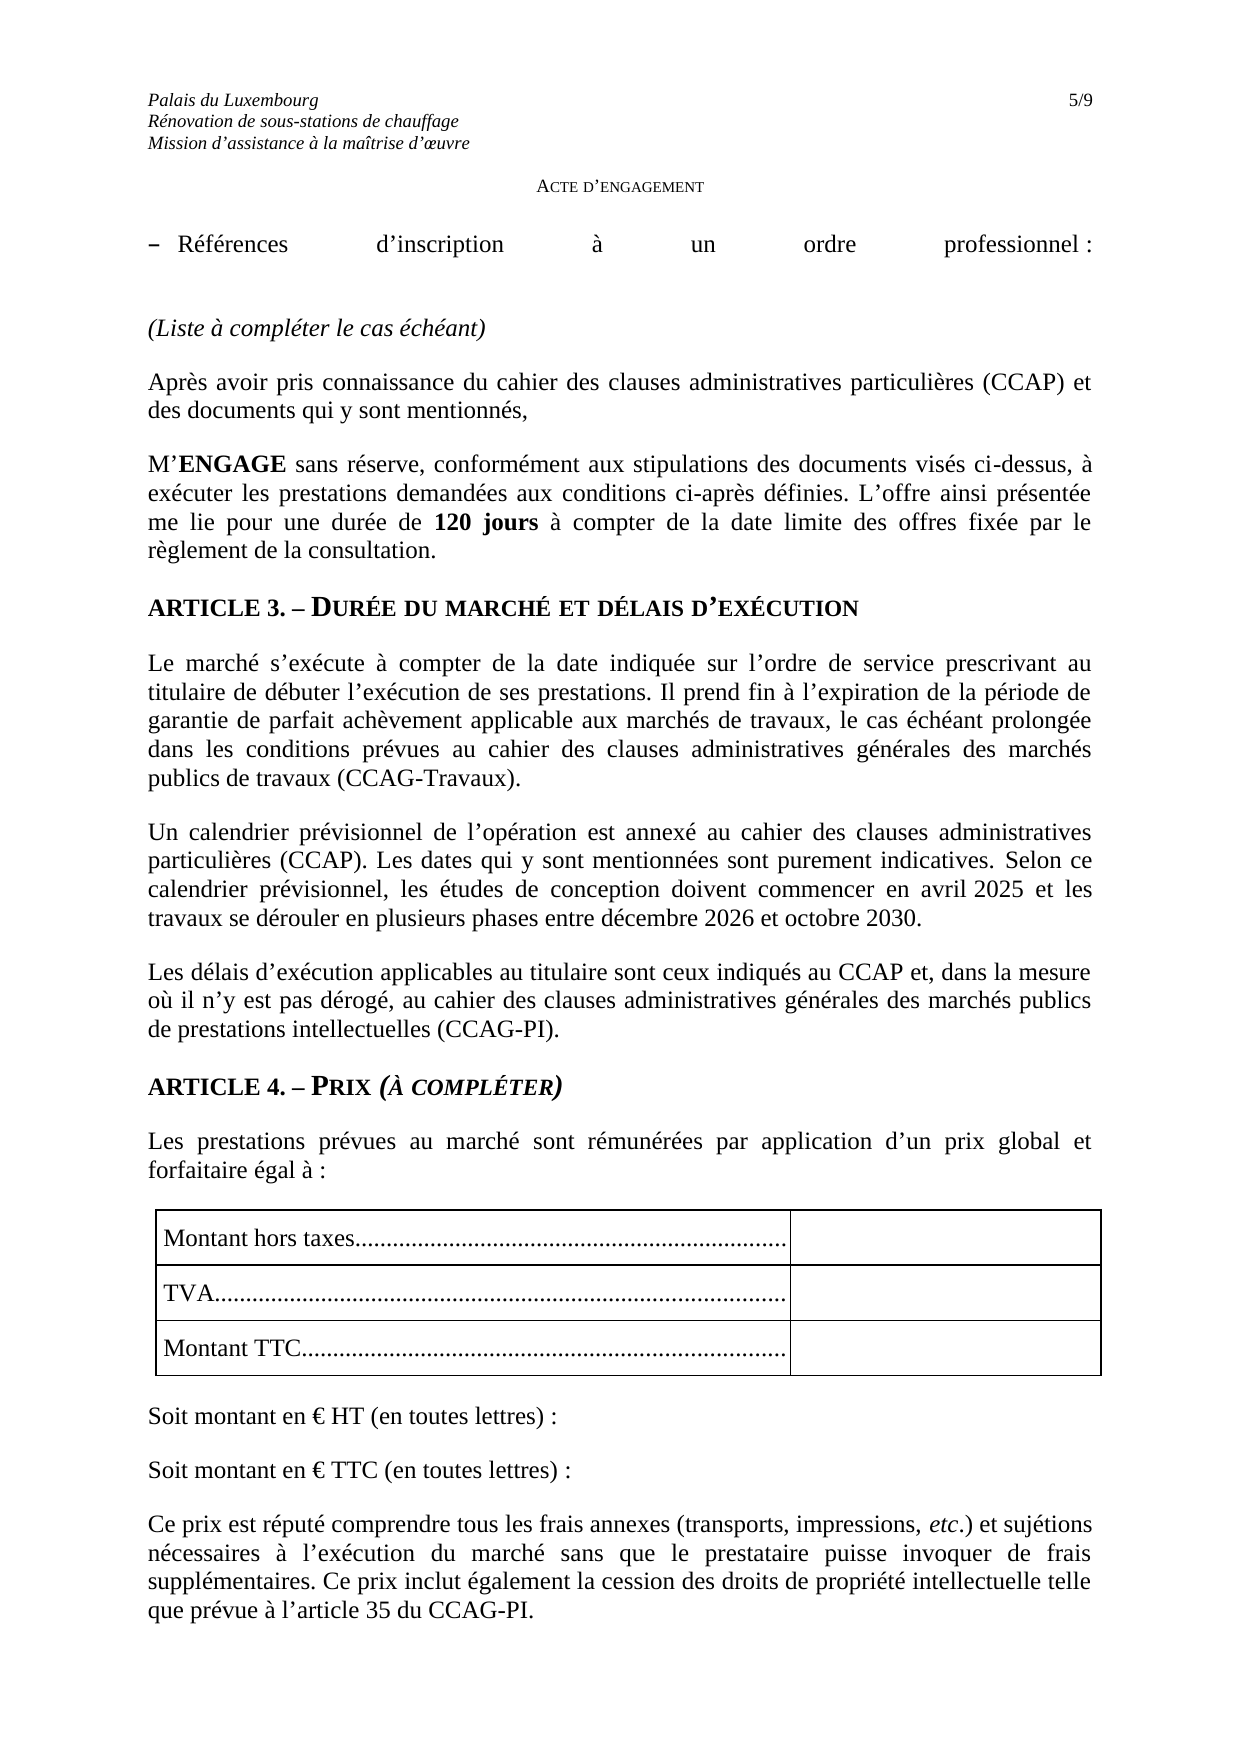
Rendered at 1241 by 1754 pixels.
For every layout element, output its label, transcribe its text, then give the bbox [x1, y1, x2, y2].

table_cell Montant TTC [157, 1321, 790, 1375]
table_cell [791, 1266, 1100, 1319]
text M’ENGAGE sans réserve, conformément aux stipulations des documents visés ci-dessus, à exécuter les prestations demandées aux conditions ci-après définies. L’offre ainsi présentée me lie pour une durée de 120 jours à compter de la date limite des offres fixée par le règlement de la consultation. [148, 449, 1092, 564]
list Références d’inscription à un ordre professionnel : [148, 225, 1092, 288]
table_header [791, 1211, 1100, 1264]
table_header Montant hors taxes [157, 1211, 790, 1264]
table_cell [791, 1321, 1100, 1375]
table_cell TVA [157, 1266, 790, 1319]
text Les délais d’exécution applicables au titulaire sont ceux indiqués au CCAP et, dans la mesure où il n’y est pas dérogé, au cahier des clauses administratives générales des marchés publics de prestations intellectuelles (CCAG-PI). [148, 957, 1092, 1043]
text Ce prix est réputé comprendre tous les frais annexes (transports, impressions, etc.) et sujétions nécessaires à l’exécution du marché sans que le prestataire puisse invoquer de frais supplémentaires. Ce prix inclut également la cession des droits de propriété intellectuelle telle que prévue à l’article 35 du CCAG-PI. [148, 1509, 1092, 1624]
text Soit montant en € TTC (en toutes lettres) : [148, 1455, 1092, 1484]
text Après avoir pris connaissance du cahier des clauses administratives particulières (CCAP) et des documents qui y sont mentionnés, [148, 367, 1092, 424]
text Soit montant en € HT (en toutes lettres) : [148, 1401, 1092, 1430]
subtitle Prix (à compléter) [148, 1068, 1092, 1101]
text Les prestations prévues au marché sont rémunérées par application d’un prix global et forfaitaire égal à : [148, 1126, 1092, 1184]
text Le marché s’exécute à compter de la date indiquée sur l’ordre de service prescrivant au titulaire de débuter l’exécution de ses prestations. Il prend fin à l’expiration de la période de garantie de parfait achèvement applicable aux marchés de travaux, le cas échéant prolongée dans les conditions prévues au cahier des clauses administratives générales des marchés publics de travaux (CCAG-Travaux). [148, 648, 1092, 792]
subtitle Durée du marché et délais d’exécution [148, 589, 1092, 623]
text Un calendrier prévisionnel de l’opération est annexé au cahier des clauses administratives particulières (CCAP). Les dates qui y sont mentionnées sont purement indicatives. Selon ce calendrier prévisionnel, les études de conception doivent commencer en avril 2025 et les travaux se dérouler en plusieurs phases entre décembre 2026 et octobre 2030. [148, 817, 1092, 932]
text (Liste à compléter le cas échéant) [148, 313, 1092, 342]
